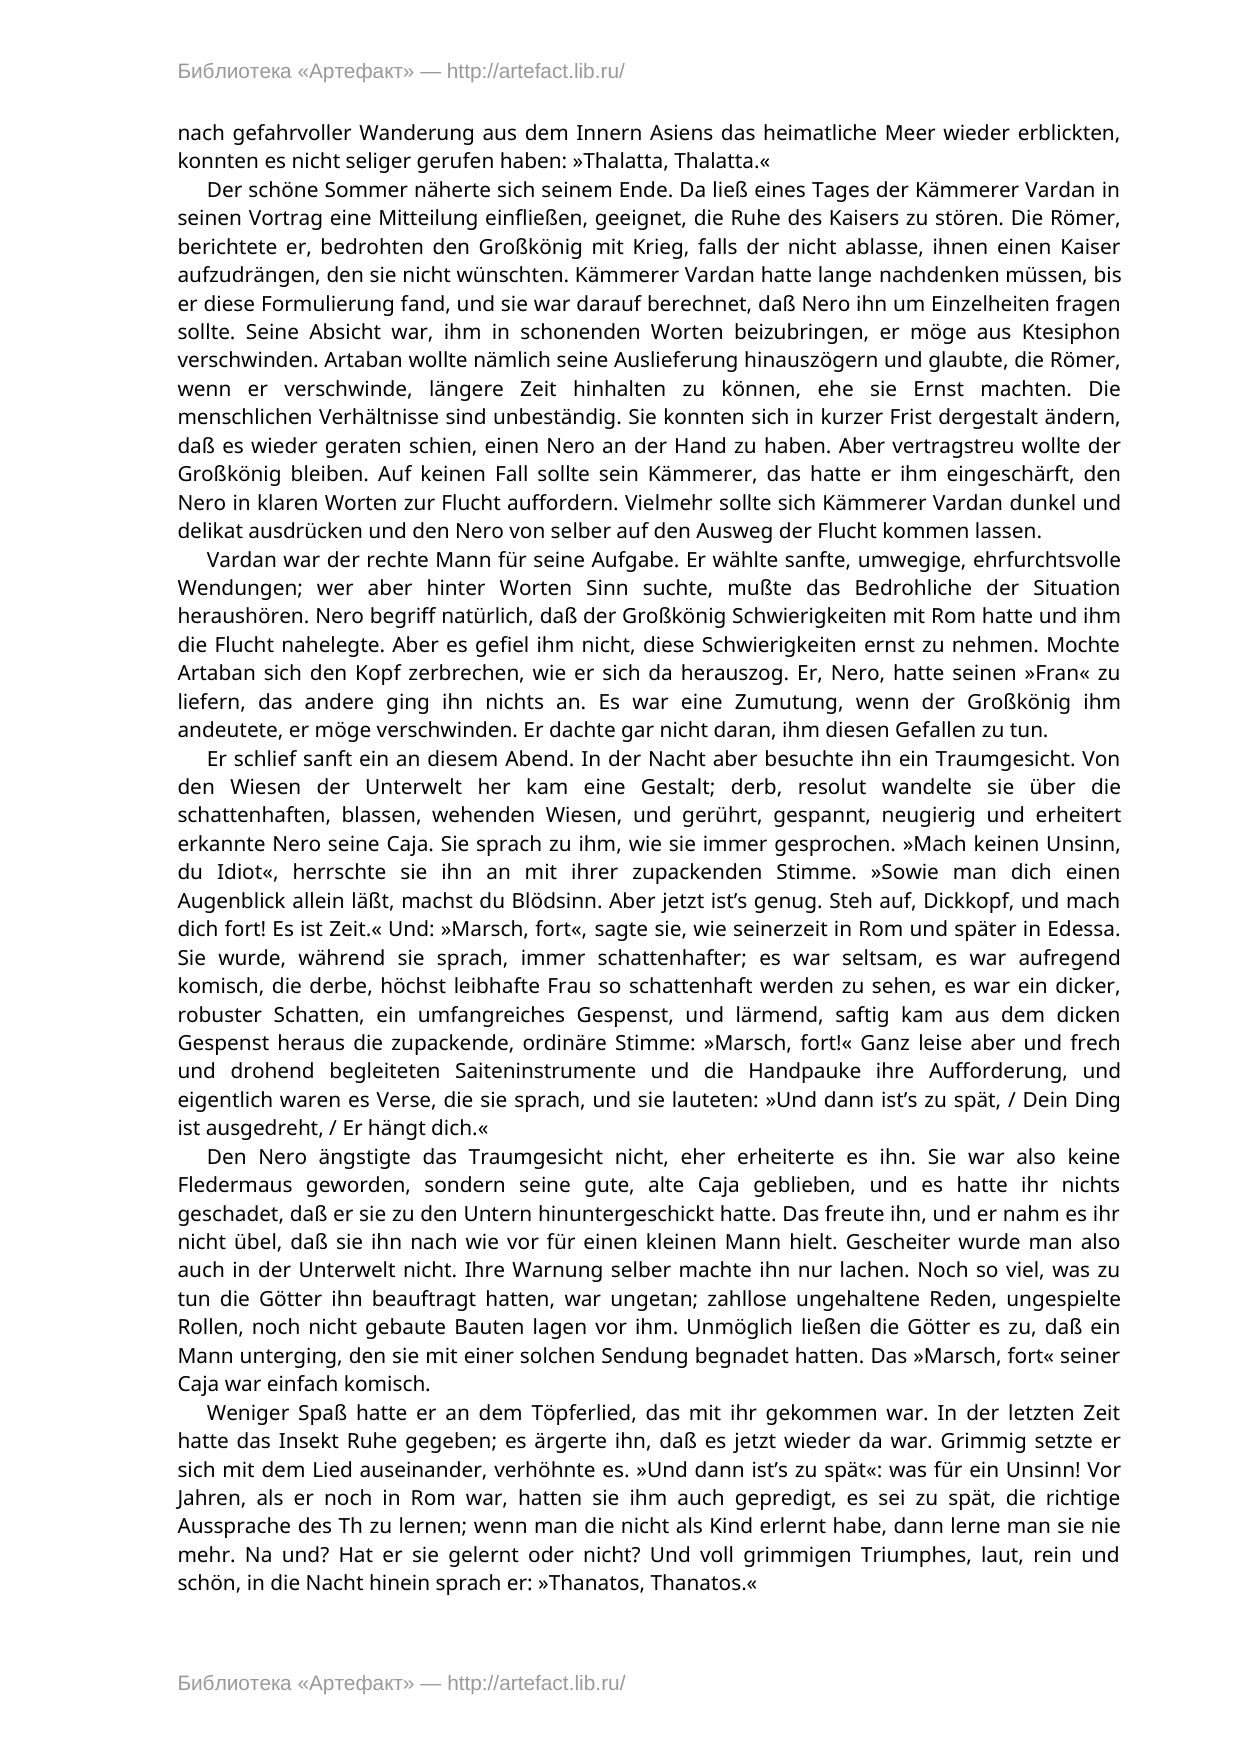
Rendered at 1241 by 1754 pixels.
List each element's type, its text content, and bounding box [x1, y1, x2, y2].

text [177, 118, 1122, 175]
text Vardan war der rechte Mann für seine Aufgabe. Er wählte sanfte, umwegige, ehrfurchtsvolle Wendungen; wer aber hinter Worten Sinn suchte, mußte das Bedrohliche der Situation heraushören. Nero begriff natürlich, daß der Großkönig Schwierigkeiten mit Rom hatte und ihm die Flucht nahelegte. Aber es gefiel ihm nicht, diese Schwierigkeiten ernst zu nehmen. Mochte Artaban sich den Kopf zerbrechen, wie er sich da herauszog. Er, Nero, hatte seinen »Fran« zu liefern, das andere ging ihn nichts an. Es war eine Zumutung, wenn der Großkönig ihm andeutete, er möge verschwinden. Er dachte gar nicht daran, ihm diesen Gefallen zu tun. [177, 545, 1122, 744]
text Der schöne Sommer näherte sich seinem Ende. Da ließ eines Tages der Kämmerer Vardan in seinen Vortrag eine Mitteilung einfließen, geeignet, die Ruhe des Kaisers zu stören. Die Römer, berichtete er, bedrohten den Großkönig mit Krieg, falls der nicht ablasse, ihnen einen Kaiser aufzudrängen, den sie nicht wünschten. Kämmerer Vardan hatte lange nachdenken müssen, bis er diese Formulierung fand, und sie war darauf berechnet, daß Nero ihn um Einzelheiten fragen sollte. Seine Absicht war, ihm in schonenden Worten beizubringen, er möge aus Ktesiphon verschwinden. Artaban wollte nämlich seine Auslieferung hinauszögern und glaubte, die Römer, wenn er verschwinde, längere Zeit hinhalten zu können, ehe sie Ernst machten. Die menschlichen Verhältnisse sind unbeständig. Sie konnten sich in kurzer Frist dergestalt ändern, daß es wieder geraten schien, einen Nero an der Hand zu haben. Aber vertragstreu wollte der Großkönig bleiben. Auf keinen Fall sollte sein Kämmerer, das hatte er ihm eingeschärft, den Nero in klaren Worten zur Flucht auffordern. Vielmehr sollte sich Kämmerer Vardan dunkel und delikat ausdrücken und den Nero von selber auf den Ausweg der Flucht kommen lassen. [177, 175, 1122, 545]
text Den Nero ängstigte das Traumgesicht nicht, eher erheiterte es ihn. Sie war also keine Fledermaus geworden, sondern seine gute, alte Caja geblieben, und es hatte ihr nichts geschadet, daß er sie zu den Untern hinuntergeschickt hatte. Das freute ihn, und er nahm es ihr nicht übel, daß sie ihn nach wie vor für einen kleinen Mann hielt. Gescheiter wurde man also auch in der Unterwelt nicht. Ihre Warnung selber machte ihn nur lachen. Noch so viel, was zu tun die Götter ihn beauftragt hatten, war ungetan; zahllose ungehaltene Reden, ungespielte Rollen, noch nicht gebaute Bauten lagen vor ihm. Unmöglich ließen die Götter es zu, daß ein Mann unterging, den sie mit einer solchen Sendung begnadet hatten. Das »Marsch, fort« seiner Caja war einfach komisch. [177, 1142, 1122, 1398]
text Weniger Spaß hatte er an dem Töpferlied, das mit ihr gekommen war. In der letzten Zeit hatte das Insekt Ruhe gegeben; es ärgerte ihn, daß es jetzt wieder da war. Grimmig setzte er sich mit dem Lied auseinander, verhöhnte es. »Und dann ist’s zu spät«: was für ein Unsinn! Vor Jahren, als er noch in Rom war, hatten sie ihm auch gepredigt, es sei zu spät, die richtige Aussprache des Th zu lernen; wenn man die nicht als Kind erlernt habe, dann lerne man sie nie mehr. Na und? Hat er sie gelernt oder nicht? Und voll grimmigen Triumphes, laut, rein und schön, in die Nacht hinein sprach er: »Thanatos, Thanatos.« [177, 1398, 1122, 1597]
text Er schlief sanft ein an diesem Abend. In der Nacht aber besuchte ihn ein Traumgesicht. Von den Wiesen der Unterwelt her kam eine Gestalt; derb, resolut wandelte sie über die schattenhaften, blassen, wehenden Wiesen, und gerührt, gespannt, neugierig und erheitert erkannte Nero seine Caja. Sie sprach zu ihm, wie sie immer gesprochen. »Mach keinen Unsinn, du Idiot«, herrschte sie ihn an mit ihrer zupackenden Stimme. »Sowie man dich einen Augenblick allein läßt, machst du Blödsinn. Aber jetzt ist’s genug. Steh auf, Dickkopf, und mach dich fort! Es ist Zeit.« Und: »Marsch, fort«, sagte sie, wie seinerzeit in Rom und später in Edessa. Sie wurde, während sie sprach, immer schattenhafter; es war seltsam, es war aufregend komisch, die derbe, höchst leibhafte Frau so schattenhaft werden zu sehen, es war ein dicker, robuster Schatten, ein umfangreiches Gespenst, und lärmend, saftig kam aus dem dicken Gespenst heraus die zupackende, ordinäre Stimme: »Marsch, fort!« Ganz leise aber und frech und drohend begleiteten Saiteninstrumente und die Handpauke ihre Aufforderung, und eigentlich waren es Verse, die sie sprach, und sie lauteten: »Und dann ist’s zu spät, / Dein Ding ist ausgedreht, / Er hängt dich.« [177, 744, 1122, 1142]
